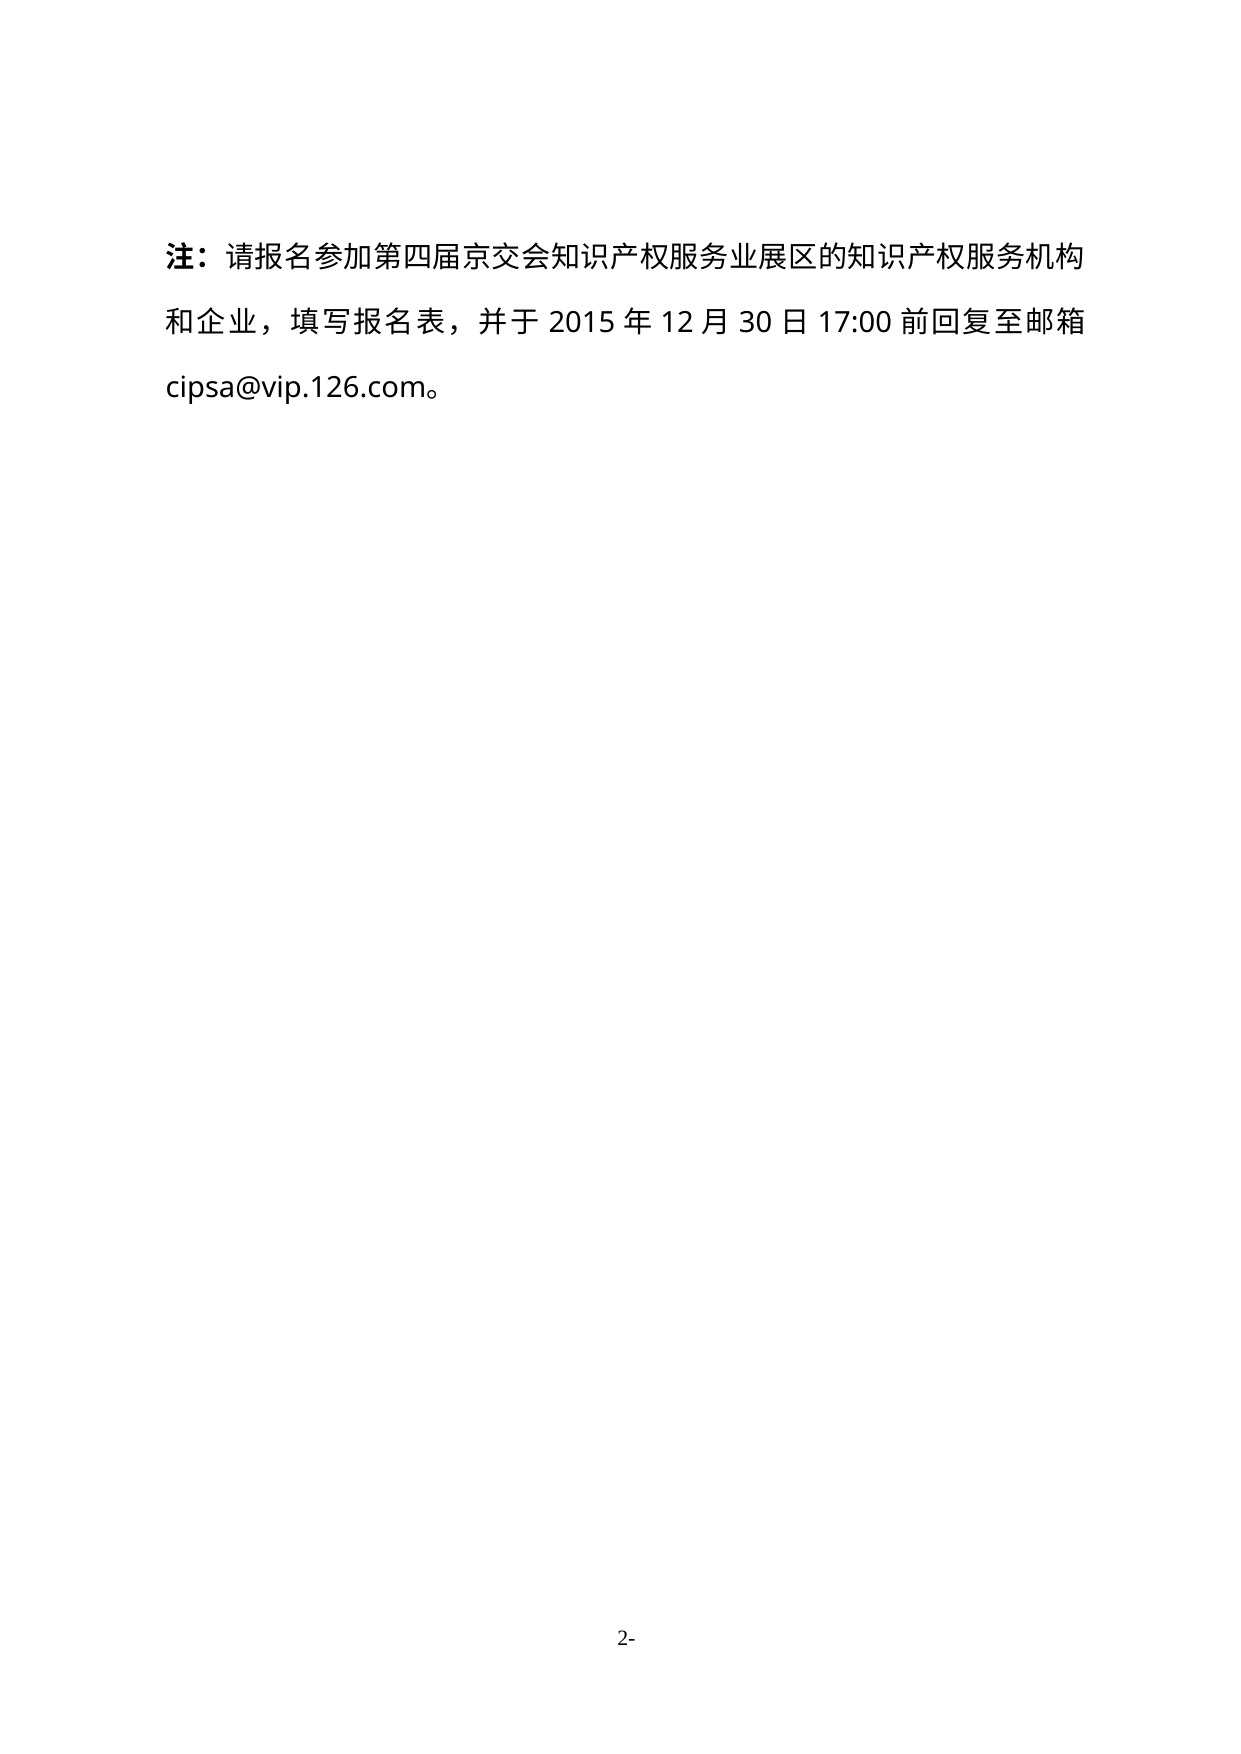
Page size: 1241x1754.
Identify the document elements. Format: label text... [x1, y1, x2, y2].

text 注：请报名参加第四届京交会知识产权服务业展区的知识产权服务机构和企业，填写报名表，并于2015年12月30日17:00前回复至邮箱cipsa@vip.126.com。 [165, 222, 1087, 417]
